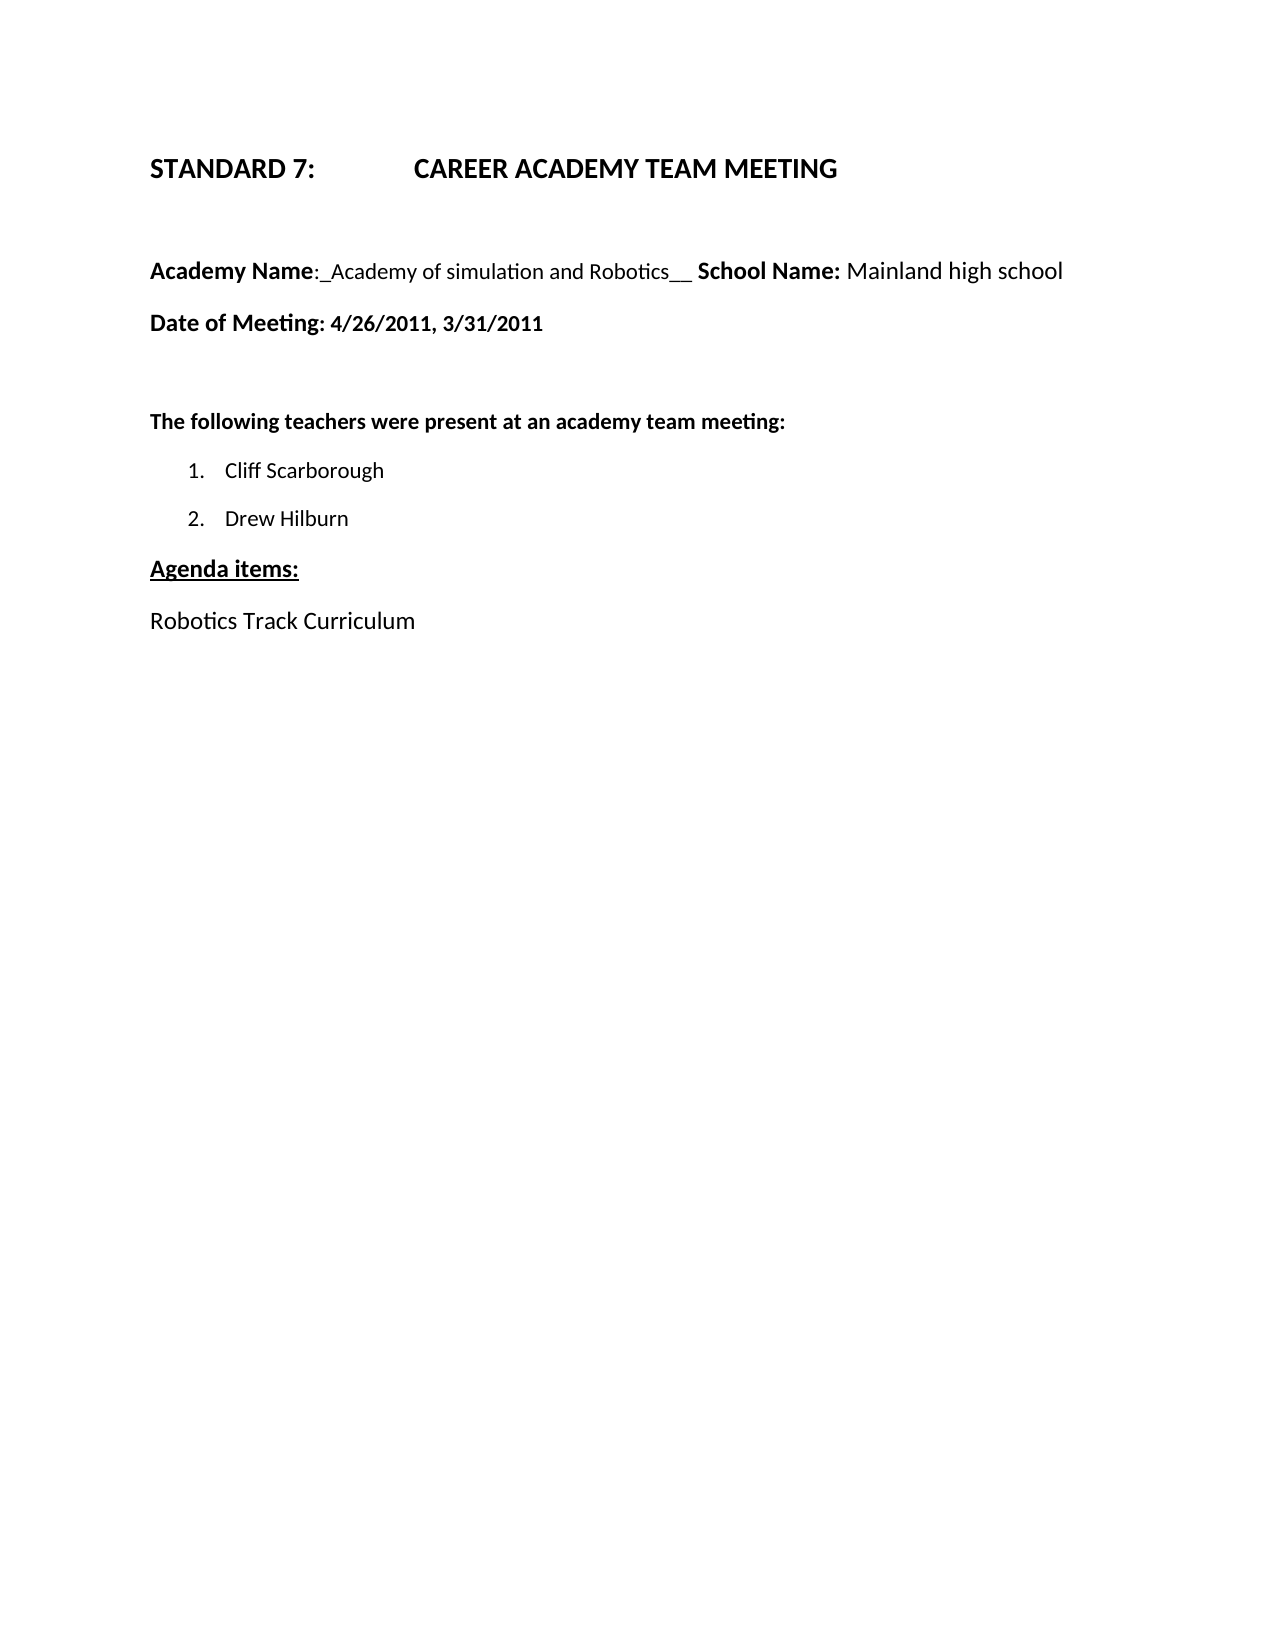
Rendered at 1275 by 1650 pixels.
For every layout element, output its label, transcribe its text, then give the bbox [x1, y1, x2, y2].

text Date of Meeting: 4/26/2011, 3/31/2011 [150, 307, 1125, 337]
text Agenda items: [150, 553, 1125, 584]
text The following teachers were present at an academy team meeting: [150, 407, 1125, 435]
text Robotics Track Curriculum [150, 605, 1125, 635]
text Academy Name:_Academy of simulation and Robotics__ School Name: Mainland high school [150, 255, 1125, 286]
list Drew Hilburn [187, 504, 1125, 533]
list Cliff Scarborough [187, 456, 1125, 484]
text STANDARD 7: CAREER ACADEMY TEAM MEETING [150, 150, 1125, 186]
